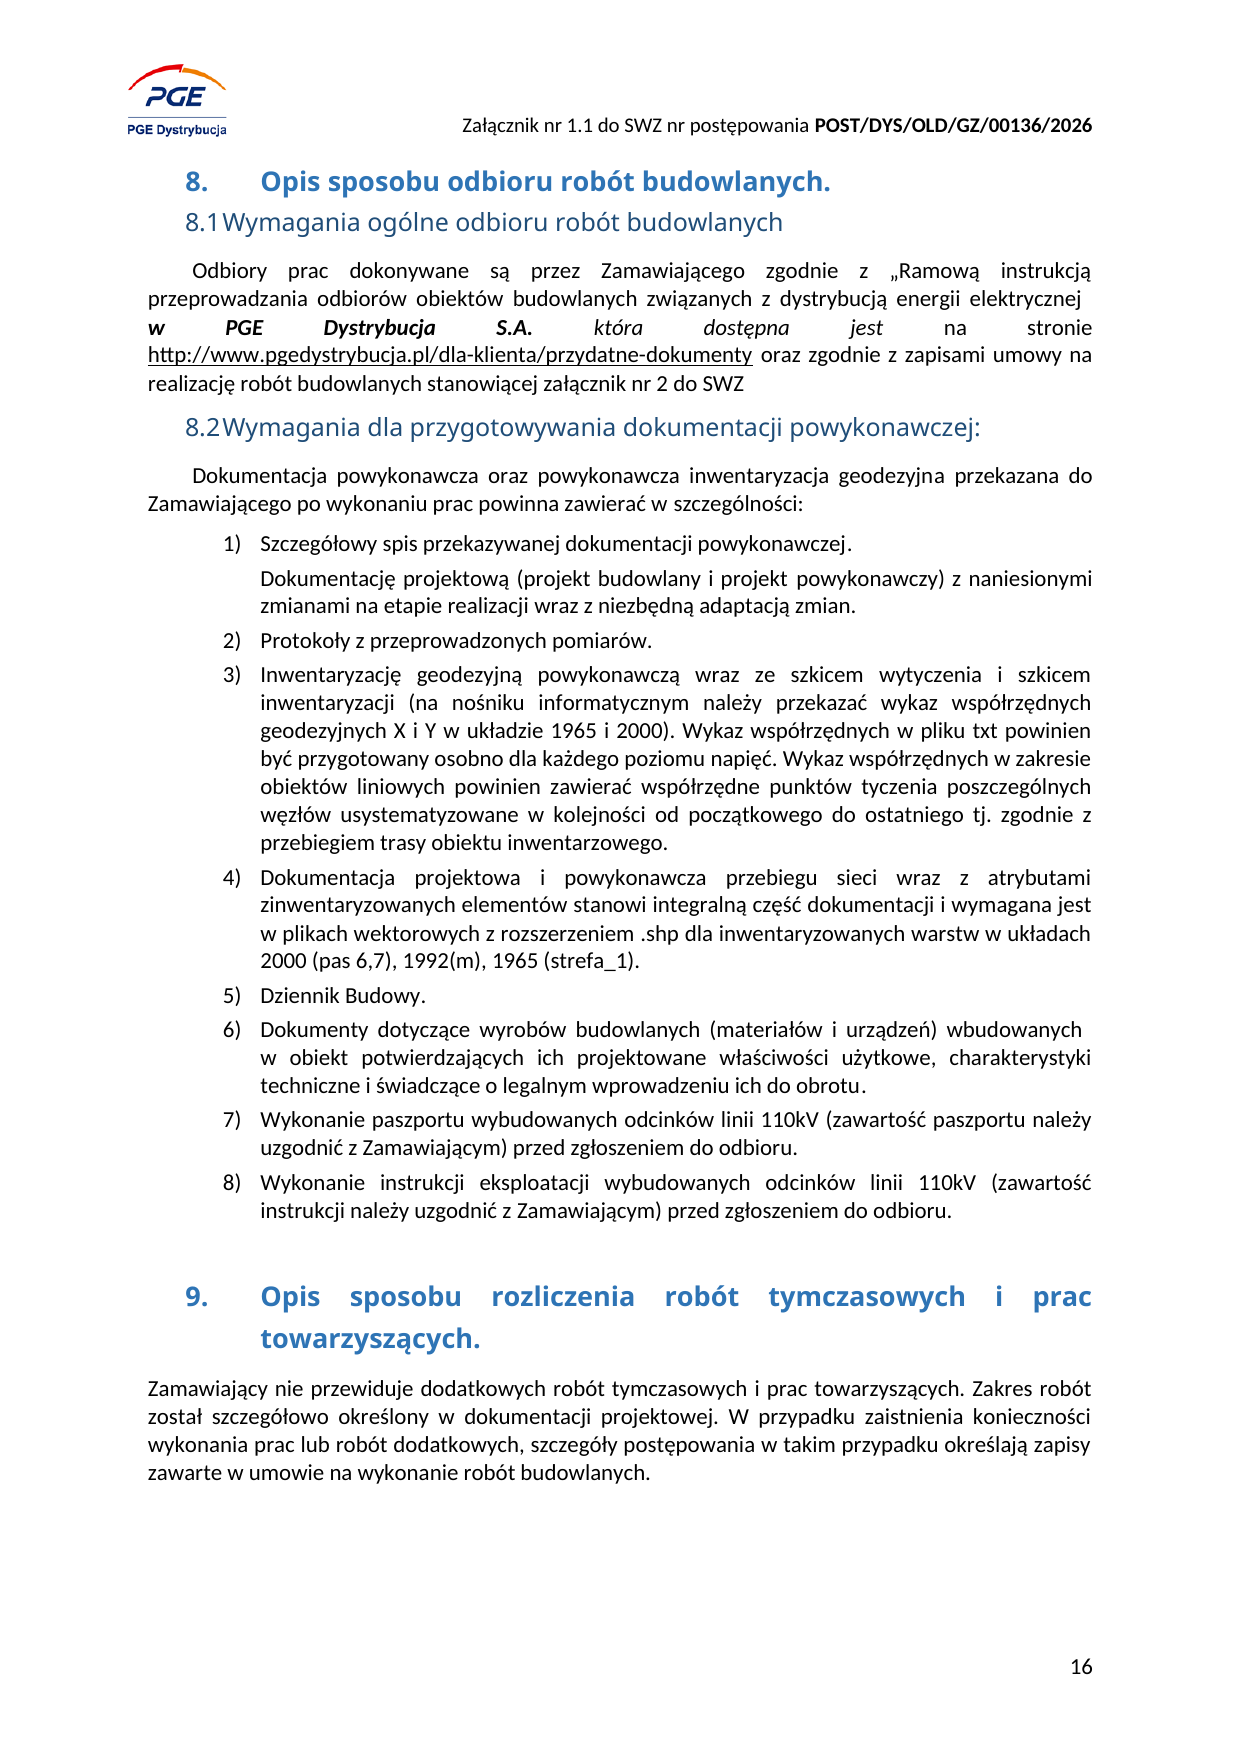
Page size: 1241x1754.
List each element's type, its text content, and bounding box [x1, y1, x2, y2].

subtitle Wymagania ogólne odbioru robót budowlanych [185, 205, 1093, 239]
list Dokumenty dotyczące wyrobów budowlanych (materiałów i urządzeń) wbudowanych w obiekt potwierdzających ich projektowane właściwości użytkowe, charakterystyki techniczne i świadczące o legalnym wprowadzeniu ich do obrotu. [223, 1015, 1093, 1099]
list Dokumentacja projektowa i powykonawcza przebiegu sieci wraz z atrybutami zinwentaryzowanych elementów stanowi integralną część dokumentacji i wymagana jest w plikach wektorowych z rozszerzeniem .shp dla inwentaryzowanych warstw w układach 2000 (pas 6,7), 1992(m), 1965 (strefa_1). [223, 863, 1093, 975]
text Dokumentację projektową (projekt budowlany i projekt powykonawczy) z naniesionymi zmianami na etapie realizacji wraz z niezbędną adaptacją zmian. [260, 564, 1093, 620]
subtitle Wymagania dla przygotowywania dokumentacji powykonawczej: [185, 409, 1093, 443]
list Dziennik Budowy. [223, 981, 1093, 1009]
picture [109, 45, 245, 152]
subtitle Opis sposobu odbioru robót budowlanych. [185, 162, 1093, 199]
subtitle Opis sposobu rozliczenia robót tymczasowych i prac towarzyszących. [185, 1277, 1093, 1356]
list Protokoły z przeprowadzonych pomiarów. [223, 626, 1093, 654]
text Odbiory prac dokonywane są przez Zamawiającego zgodnie z „Ramową instrukcją przeprowadzania odbiorów obiektów budowlanych związanych z dystrybucją energii elektrycznej w PGE Dystrybucja S.A. która dostępna jest na stronie http://www.pgedystrybucja.pl/dla-klienta/przydatne-dokumenty oraz zgodnie z zapisami umowy na realizację robót budowlanych stanowiącej załącznik nr 2 do SWZ [148, 257, 1093, 397]
list Wykonanie instrukcji eksploatacji wybudowanych odcinków linii 110kV (zawartość instrukcji należy uzgodnić z Zamawiającym) przed zgłoszeniem do odbioru. [223, 1168, 1093, 1224]
list Wykonanie paszportu wybudowanych odcinków linii 110kV (zawartość paszportu należy uzgodnić z Zamawiającym) przed zgłoszeniem do odbioru. [223, 1106, 1093, 1162]
list Szczegółowy spis przekazywanej dokumentacji powykonawczej. [223, 529, 1093, 557]
text Zamawiający nie przewiduje dodatkowych robót tymczasowych i prac towarzyszących. Zakres robót został szczegółowo określony w dokumentacji projektowej. W przypadku zaistnienia konieczności wykonania prac lub robót dodatkowych, szczegóły postępowania w takim przypadku określają zapisy zawarte w umowie na wykonanie robót budowlanych. [148, 1374, 1093, 1486]
list Inwentaryzację geodezyjną powykonawczą wraz ze szkicem wytyczenia i szkicem inwentaryzacji (na nośniku informatycznym należy przekazać wykaz współrzędnych geodezyjnych X i Y w układzie 1965 i 2000). Wykaz współrzędnych w pliku txt powinien być przygotowany osobno dla każdego poziomu napięć. Wykaz współrzędnych w zakresie obiektów liniowych powinien zawierać współrzędne punktów tyczenia poszczególnych węzłów usystematyzowane w kolejności od początkowego do ostatniego tj. zgodnie z przebiegiem trasy obiektu inwentarzowego. [223, 660, 1093, 856]
text Dokumentacja powykonawcza oraz powykonawcza inwentaryzacja geodezyjna przekazana do Zamawiającego po wykonaniu prac powinna zawierać w szczególności: [148, 461, 1093, 517]
